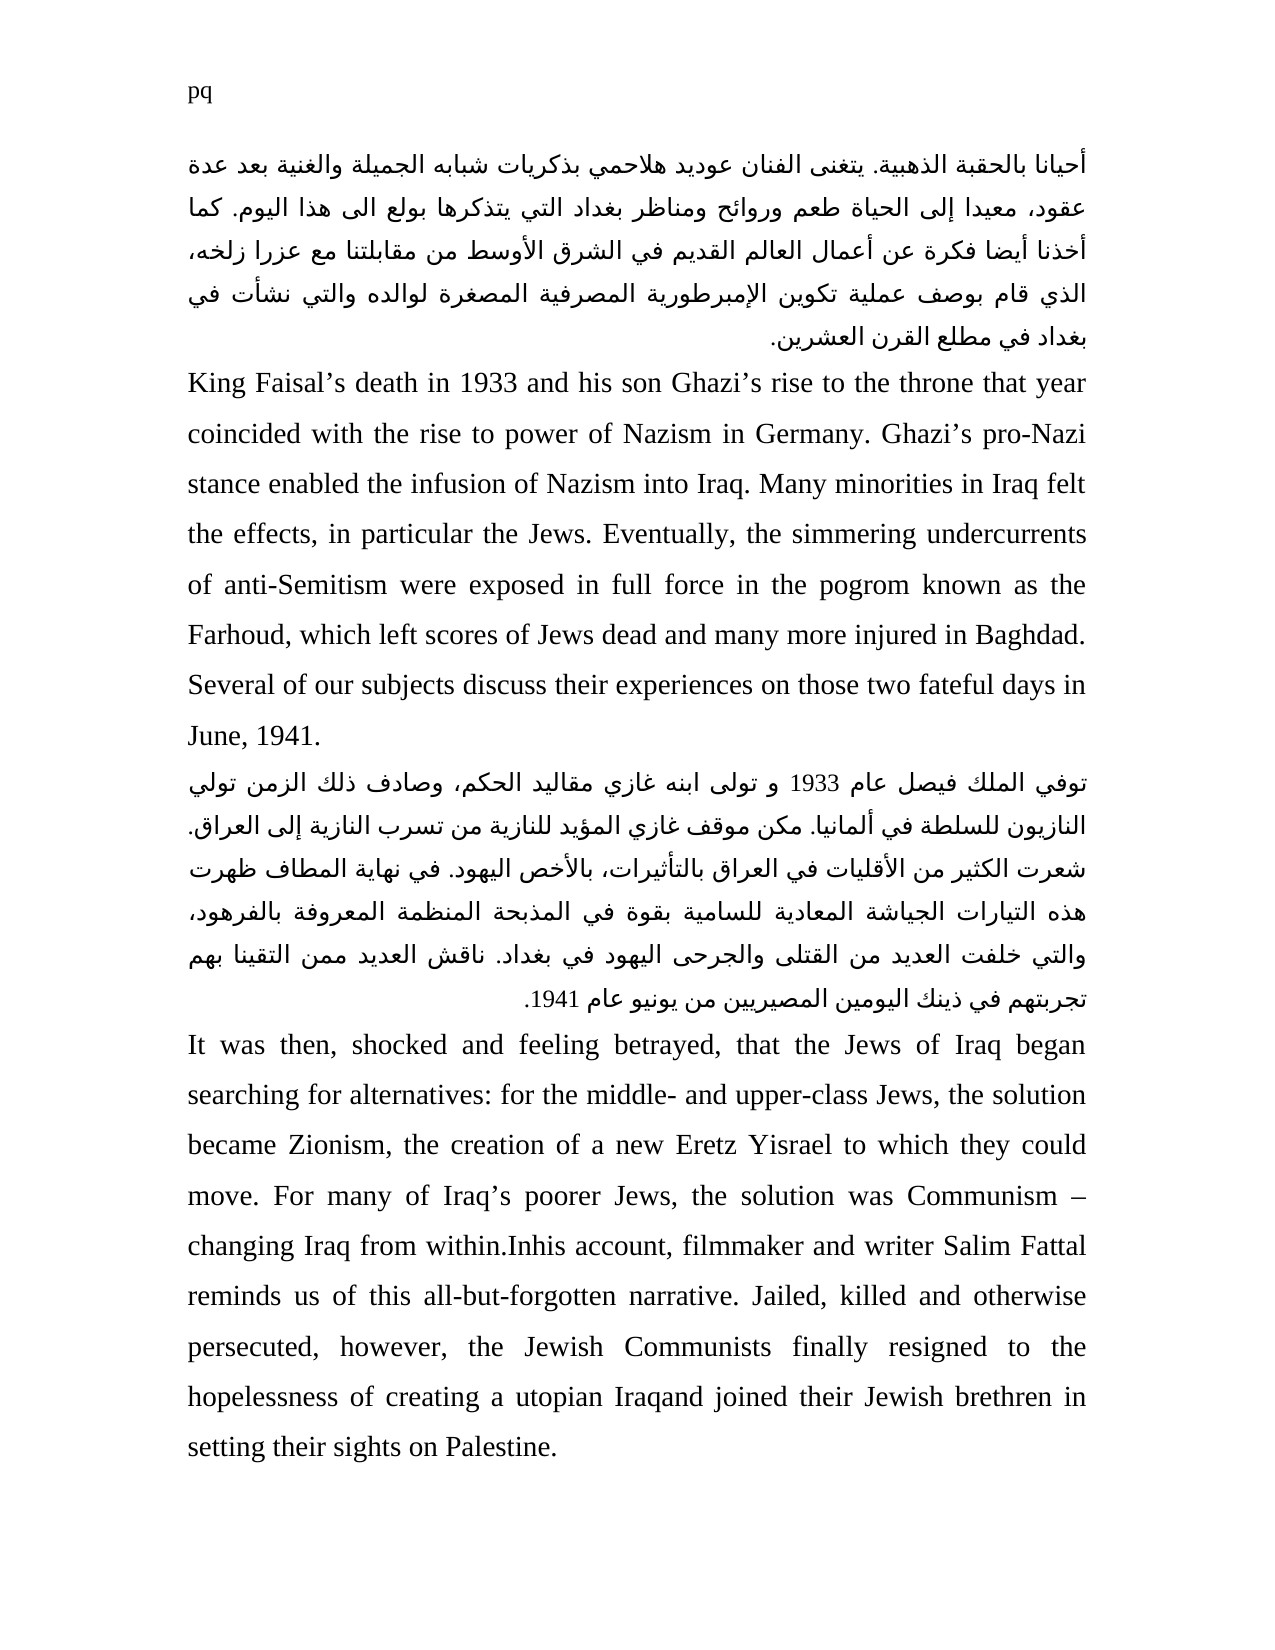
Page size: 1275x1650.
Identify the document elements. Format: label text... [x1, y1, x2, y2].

text King Faisal’s death in 1933 and his son Ghazi’s rise to the throne that year coincided with the rise to power of Nazism in Germany. Ghazi’s pro-Nazi stance enabled the infusion of Nazism into Iraq. Many minorities in Iraq felt the effects, in particular the Jews. Eventually, the simmering undercurrents of anti-Semitism were exposed in full force in the pogrom known as the Farhoud, which left scores of Jews dead and many more injured in Baghdad. Several of our subjects discuss their experiences on those two fateful days in June, 1941. [187, 366, 1087, 751]
text It was then, shocked and feeling betrayed, that the Jews of Iraq began searching for alternatives: for the middle- and upper-class Jews, the solution became Zionism, the creation of a new Eretz Yisrael to which they could move. For many of Iraq’s poorer Jews, the solution was Communism – changing Iraq from within.Inhis account, filmmaker and writer Salim Fattal reminds us of this all-but-forgotten narrative. Jailed, killed and otherwise persecuted, however, the Jewish Communists finally resigned to the hopelessness of creating a utopian Iraqand joined their Jewish brethren in setting their sights on Palestine. [187, 1027, 1087, 1463]
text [187, 150, 1087, 351]
text توفي الملك فيصل عام 1933 و تولى ابنه غازي مقاليد الحكم، وصادف ذلك الزمن تولي النازيون للسلطة في ألمانيا. مكن موقف غازي المؤيد للنازية من تسرب النازية إلى العراق. شعرت الكثير من الأقليات في العراق بالتأثيرات، بالأخص اليهود. في نهاية المطاف ظهرت هذه التيارات الجياشة المعادية للسامية بقوة في المذبحة المنظمة المعروفة بالفرهود، والتي خلفت العديد من القتلى والجرحى اليهود في بغداد. ناقش العديد ممن التقينا بهم تجربتهم في ذينك اليومين المصيريين من يونيو عام 1941. [187, 768, 1087, 1012]
